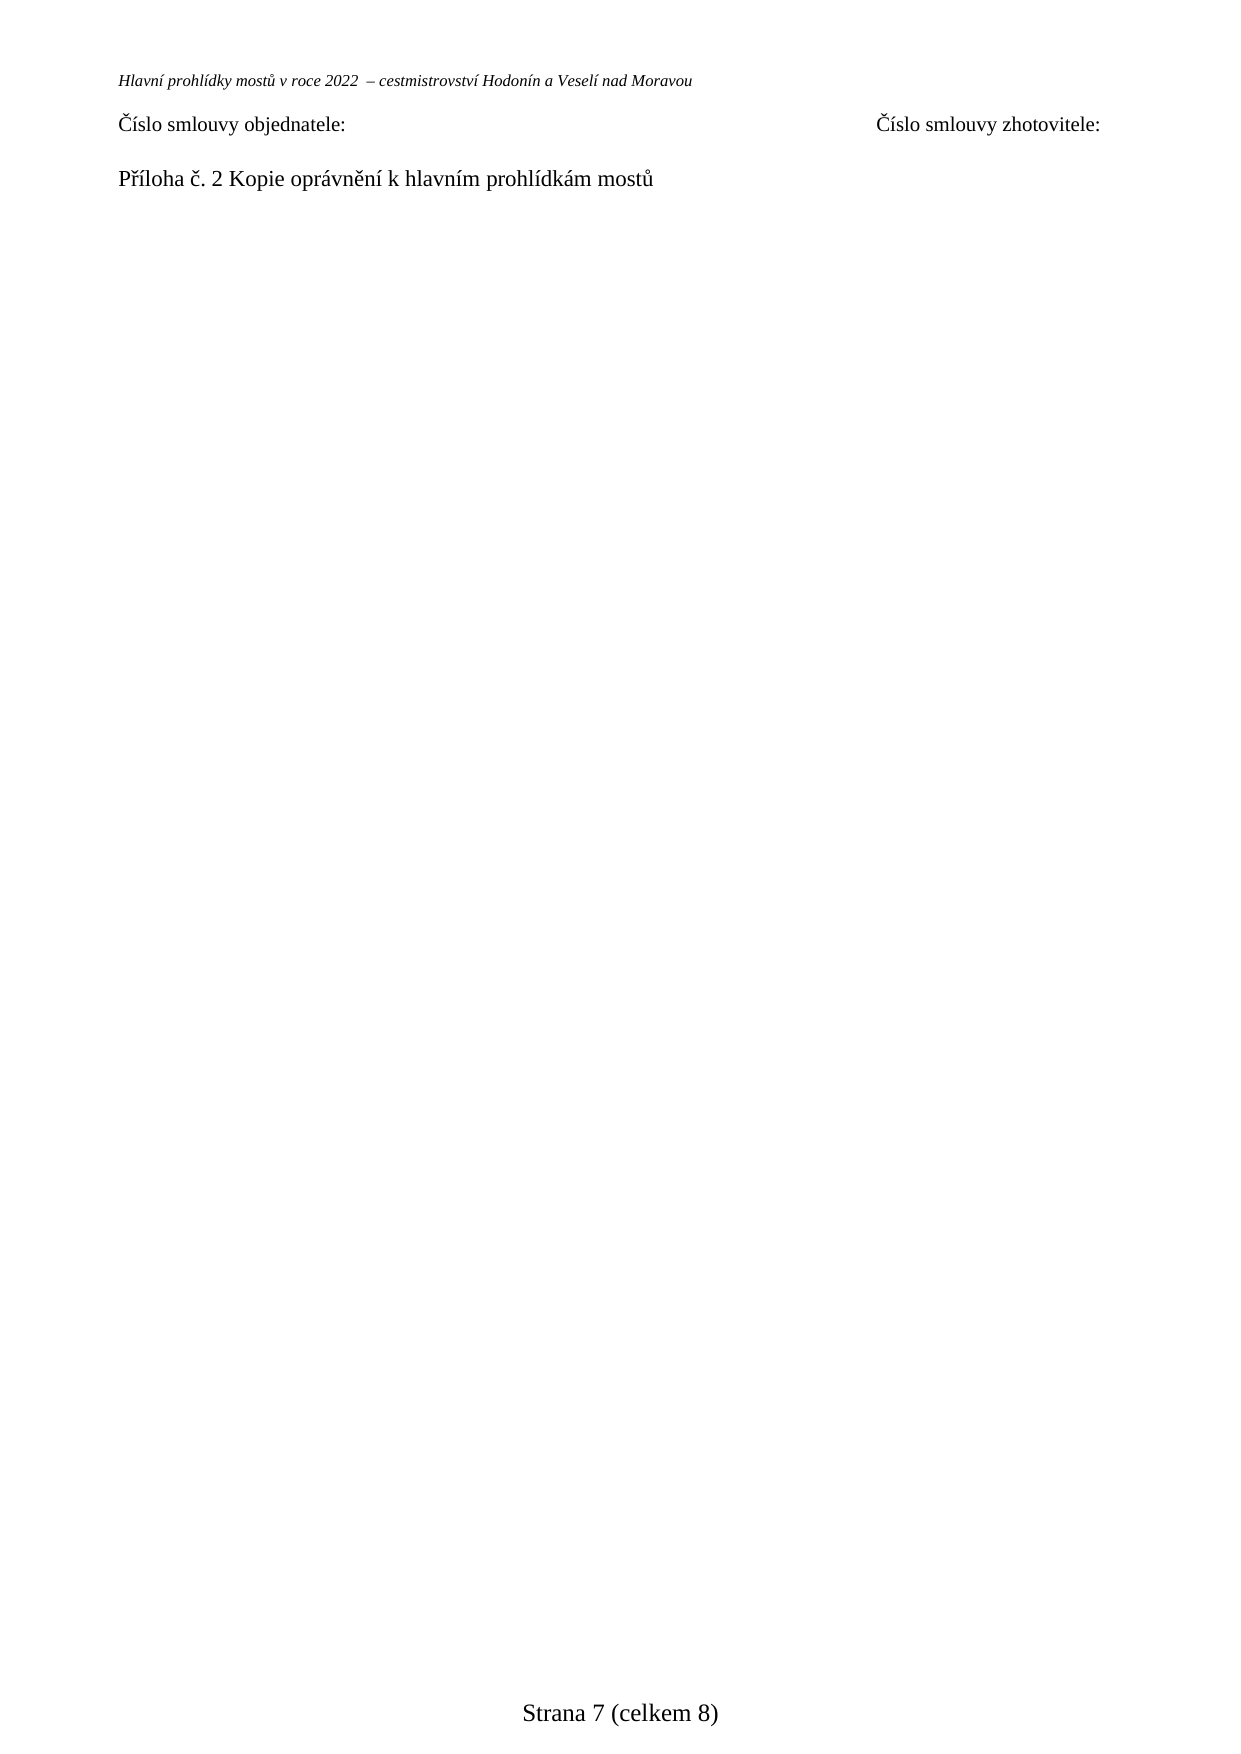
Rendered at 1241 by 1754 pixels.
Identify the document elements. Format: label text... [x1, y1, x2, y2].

text Příloha č. 2 Kopie oprávnění k hlavním prohlídkám mostů [118, 165, 1122, 192]
